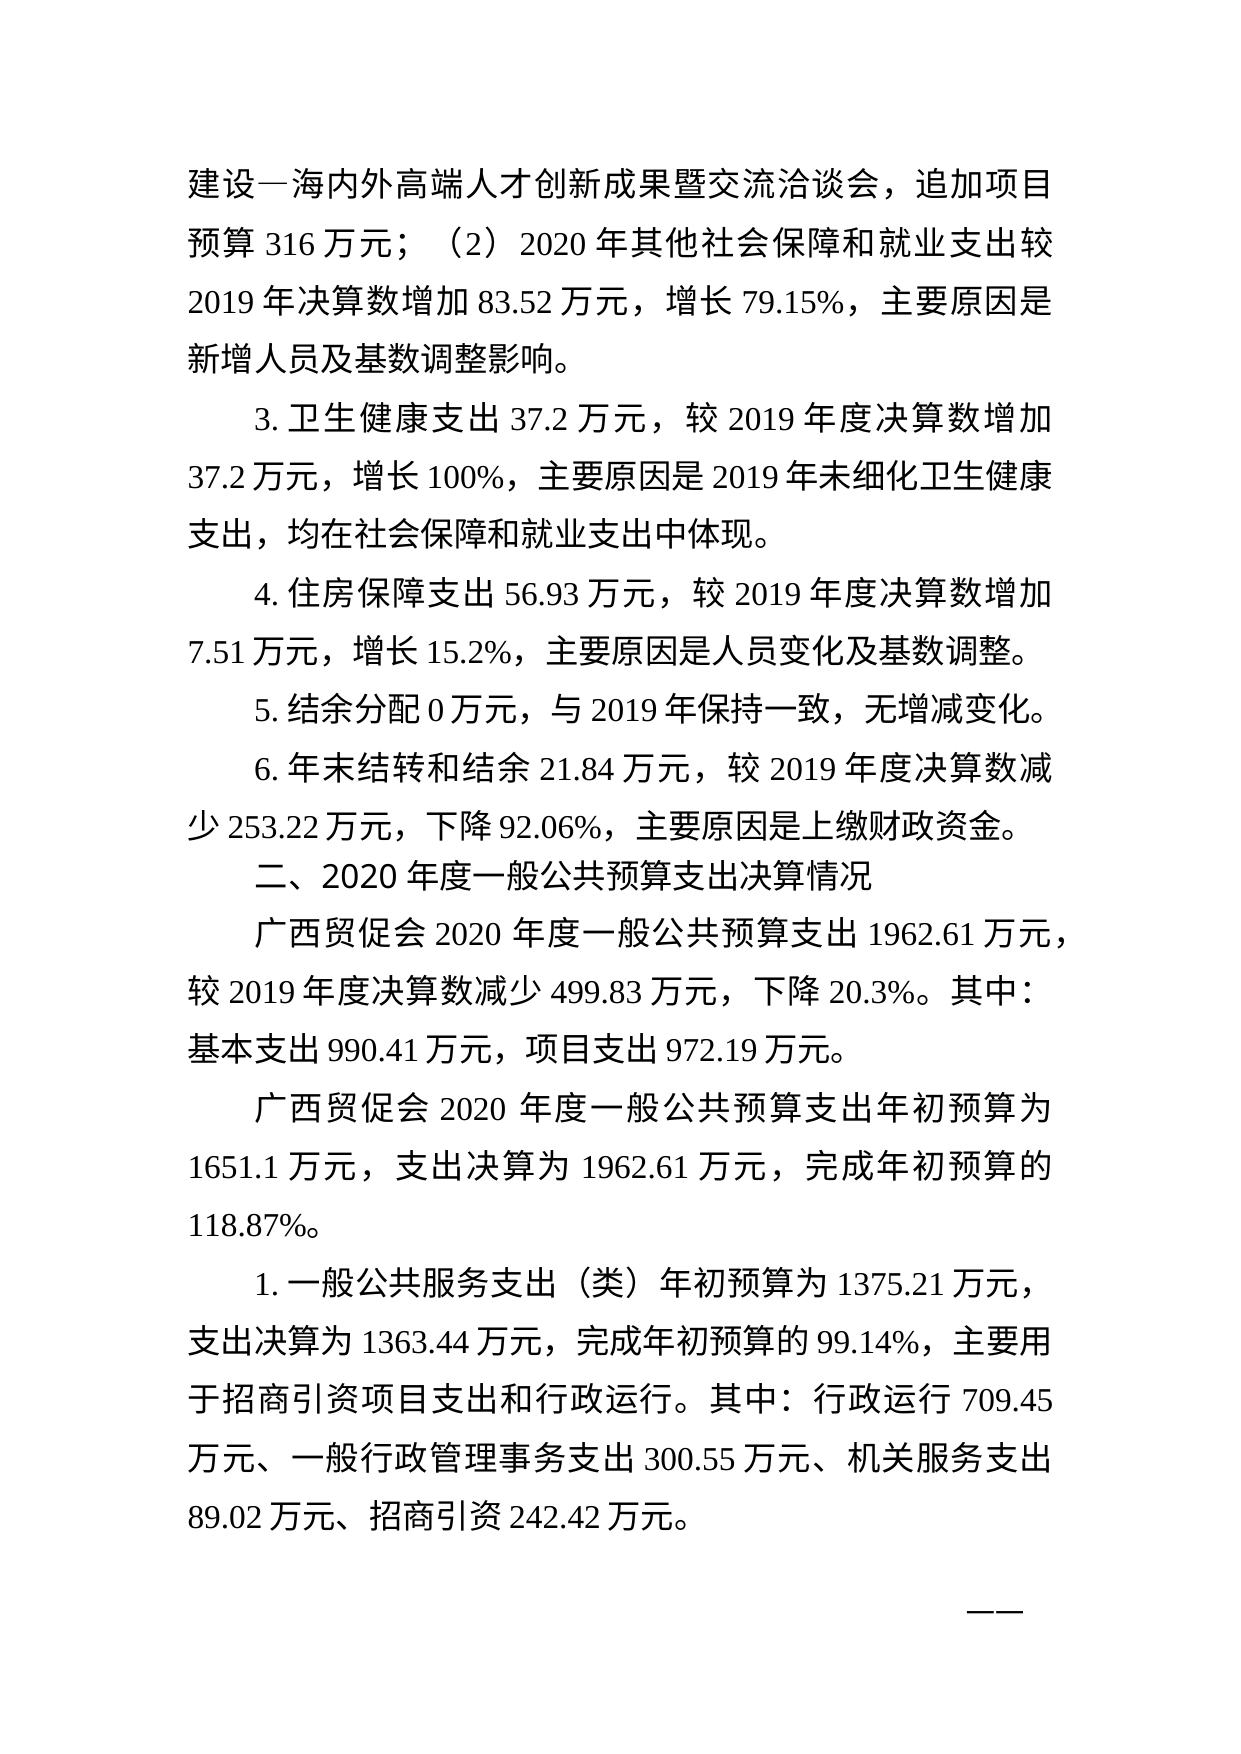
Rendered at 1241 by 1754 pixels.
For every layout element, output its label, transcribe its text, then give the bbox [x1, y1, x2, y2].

text 二、2020 年度一般公共预算支出决算情况 [187, 850, 1053, 898]
text 广西贸促会2020 年度一般公共预算支出年初预算为1651.1万元，支出决算为1962.61万元，完成年初预算的118.87%。 [187, 1073, 1053, 1248]
list 一般公共服务支出（类）年初预算为1375.21万元，支出决算为1363.44万元，完成年初预算的99.14%，主要用于招商引资项目支出和行政运行。其中：行政运行709.45万元、一般行政管理事务支出300.55万元、机关服务支出89.02万元、招商引资242.42万元。 [187, 1248, 1053, 1540]
list 住房保障支出56.93万元，较2019年度决算数增加7.51万元，增长15.2%，主要原因是人员变化及基数调整。 [187, 558, 1053, 675]
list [187, 150, 1053, 383]
list 卫生健康支出37.2万元，较2019年度决算数增加37.2万元，增长100%，主要原因是2019年未细化卫生健康支出，均在社会保障和就业支出中体现。 [187, 383, 1053, 558]
list 结余分配0万元，与2019年保持一致，无增减变化。 [187, 675, 1053, 733]
list 年末结转和结余21.84万元，较2019年度决算数减少253.22万元，下降92.06%，主要原因是上缴财政资金。 [187, 733, 1053, 850]
text 广西贸促会2020 年度一般公共预算支出1962.61万元，较2019年度决算数减少499.83万元，下降20.3%。其中：基本支出990.41万元，项目支出972.19万元。 [187, 898, 1053, 1073]
